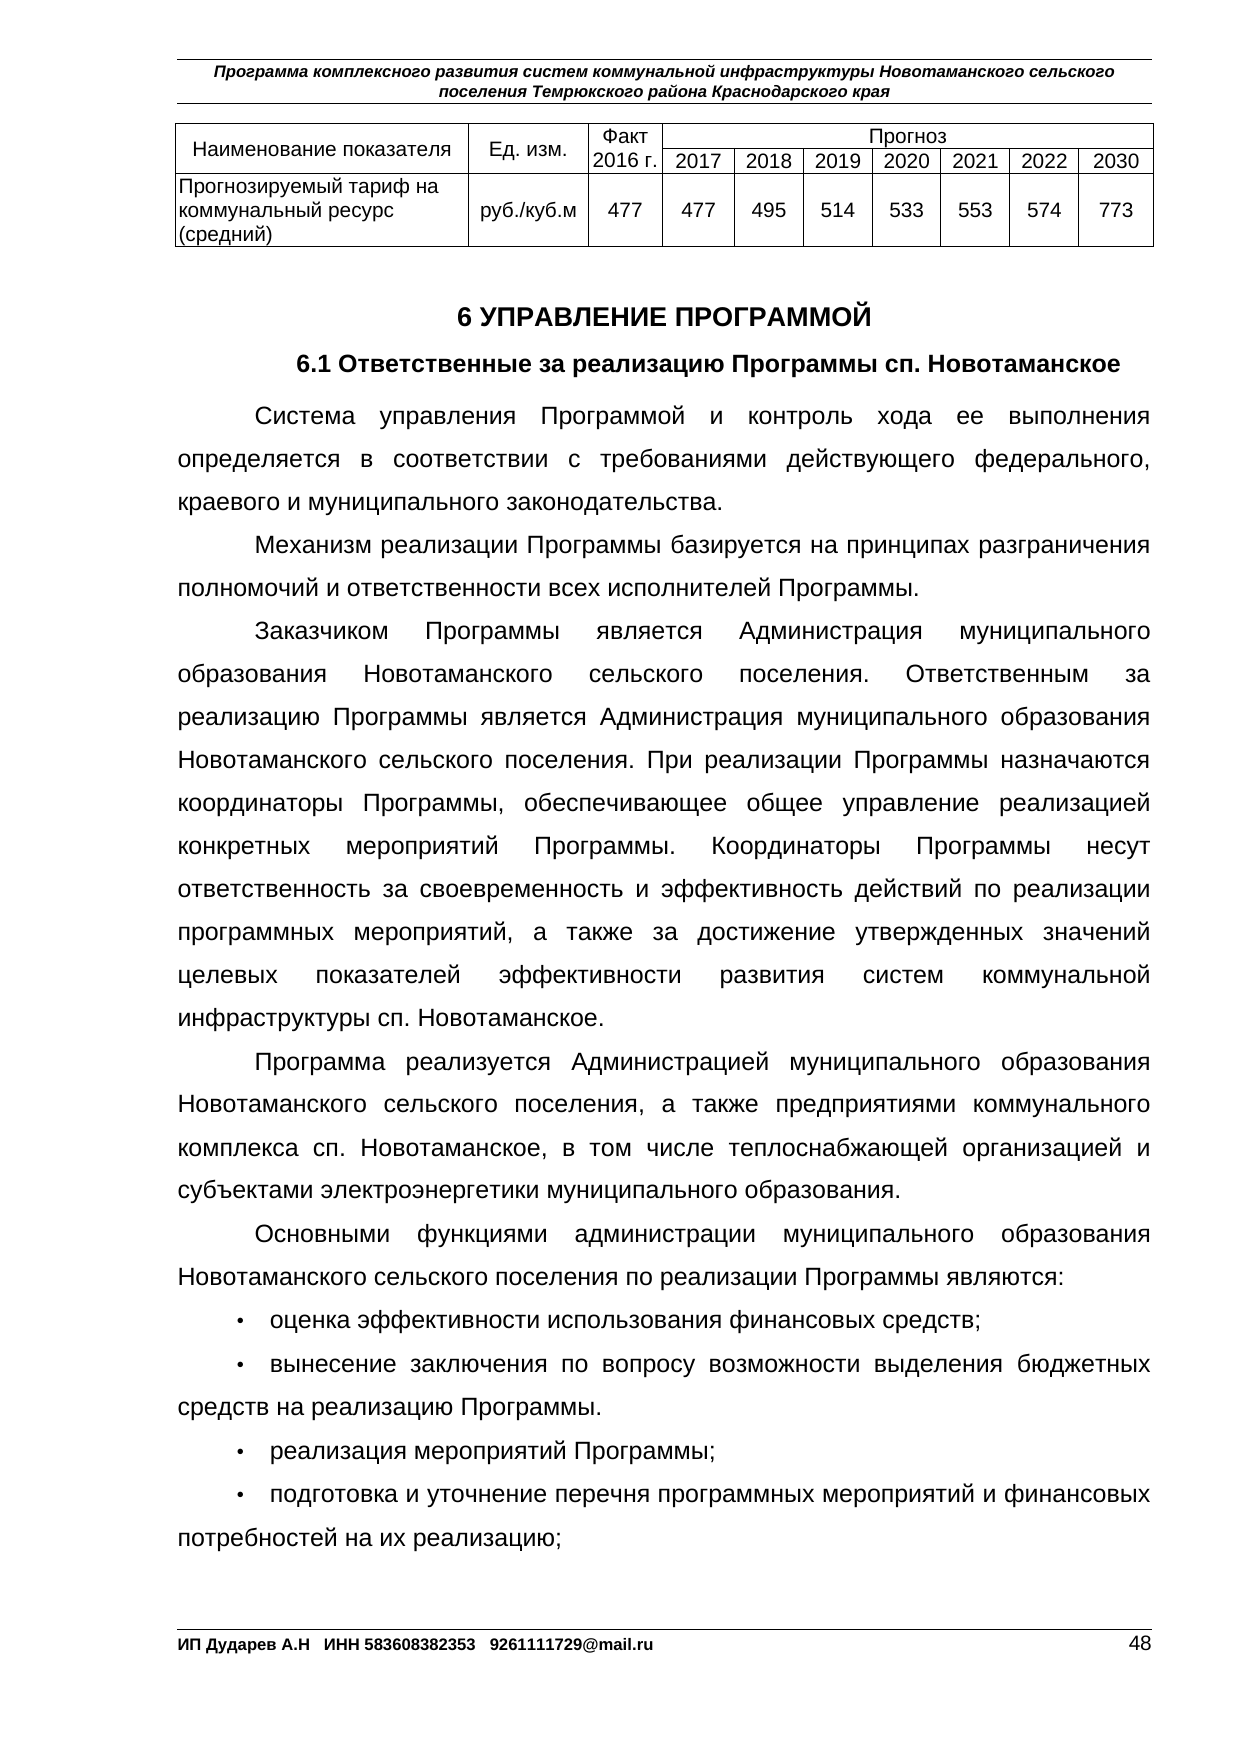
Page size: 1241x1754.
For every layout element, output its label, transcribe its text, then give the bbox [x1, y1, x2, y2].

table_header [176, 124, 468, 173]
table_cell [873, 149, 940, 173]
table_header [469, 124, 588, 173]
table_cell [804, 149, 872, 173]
text Основными функциями администрации муниципального образования Новотаманского сельского поселения по реализации Программы являются: [177, 1208, 1152, 1294]
subtitle Управление программой [177, 301, 1152, 332]
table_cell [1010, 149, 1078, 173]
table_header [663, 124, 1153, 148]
list реализация мероприятий Программы; [177, 1424, 1152, 1468]
list подготовка и уточнение перечня программных мероприятий и финансовых потребностей на их реализацию; [177, 1468, 1152, 1555]
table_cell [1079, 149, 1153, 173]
text Система управления Программой и контроль хода ее выполнения определяется в соответствии с требованиями действующего федерального, краевого и муниципального законодательства. [177, 390, 1152, 519]
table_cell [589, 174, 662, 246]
text Механизм реализации Программы базируется на принципах разграничения полномочий и ответственности всех исполнителей Программы. [177, 519, 1152, 605]
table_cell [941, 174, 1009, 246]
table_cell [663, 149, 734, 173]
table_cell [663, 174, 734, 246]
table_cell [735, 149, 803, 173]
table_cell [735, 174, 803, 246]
list оценка эффективности использования финансовых средств; [177, 1294, 1152, 1337]
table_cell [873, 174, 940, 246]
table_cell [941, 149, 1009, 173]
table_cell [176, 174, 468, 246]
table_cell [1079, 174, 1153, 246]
subtitle Ответственные за реализацию Программы сп. Новотаманское [236, 349, 1152, 378]
list вынесение заключения по вопросу возможности выделения бюджетных средств на реализацию Программы. [177, 1337, 1152, 1424]
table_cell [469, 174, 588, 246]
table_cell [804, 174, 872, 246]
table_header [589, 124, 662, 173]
text Программа реализуется Администрацией муниципального образования Новотаманского сельского поселения, а также предприятиями коммунального комплекса сп. Новотаманское, в том числе теплоснабжающей организацией и субъектами электроэнергетики муниципального образования. [177, 1036, 1152, 1208]
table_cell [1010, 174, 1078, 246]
text Заказчиком Программы является Администрация муниципального образования Новотаманского сельского поселения. Ответственным за реализацию Программы является Администрация муниципального образования Новотаманского сельского поселения. При реализации Программы назначаются координаторы Программы, обеспечивающее общее управление реализацией конкретных мероприятий Программы. Координаторы Программы несут ответственность за своевременность и эффективность действий по реализации программных мероприятий, а также за достижение утвержденных значений целевых показателей эффективности развития систем коммунальной инфраструктуры сп. Новотаманское. [177, 605, 1152, 1036]
